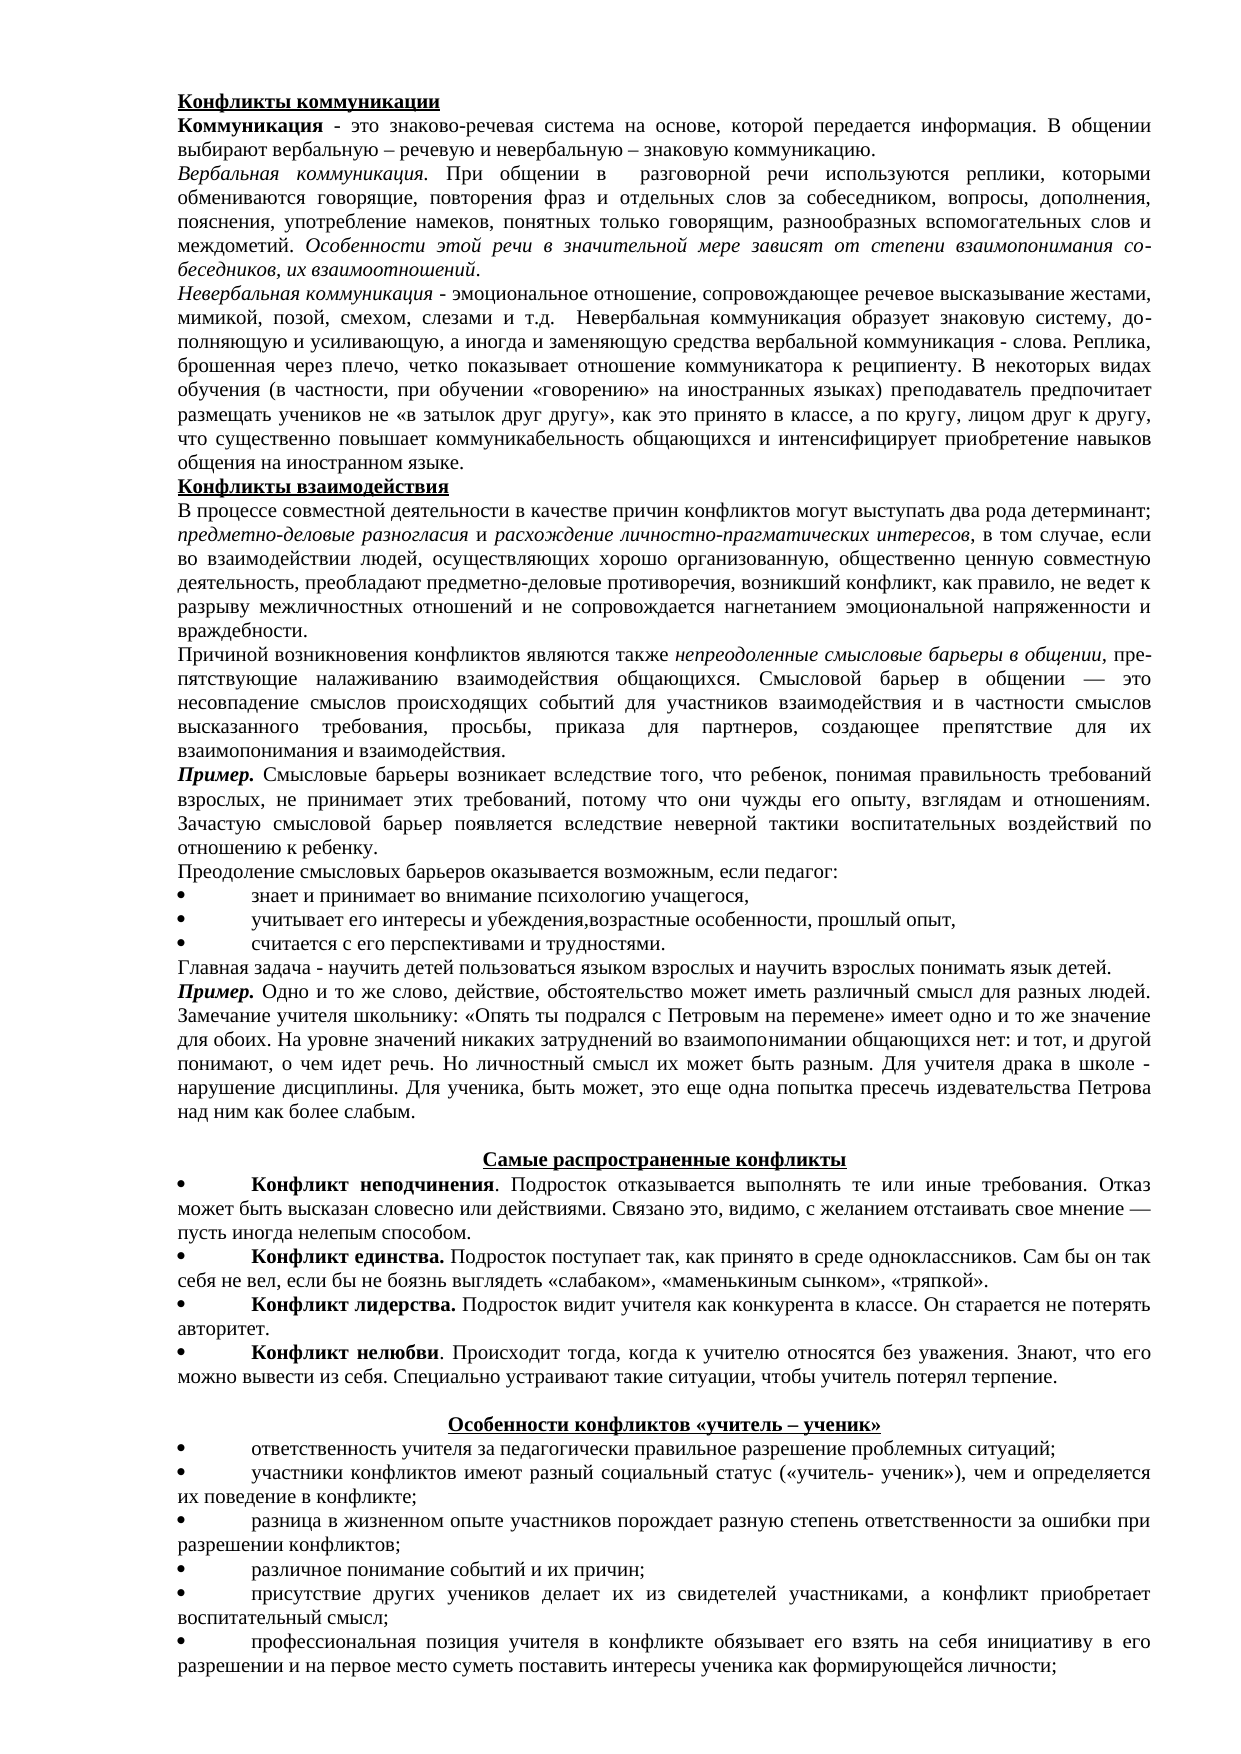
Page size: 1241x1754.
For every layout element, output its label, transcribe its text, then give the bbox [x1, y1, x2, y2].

list знает и принимает во внимание психологию учащегося, [177, 883, 1152, 907]
text Вербальная коммуникация. При общении в разговорной речи используются реплики, которыми обмениваются говорящие, повторения фраз и отдельных слов за собеседником, вопросы, дополнения, пояснения, употребление намеков, понятных только говорящим, разнообразных вспомогательных слов и междометий. Особенности этой речи в значительной мере зависят от степени взаимопонимания собеседников, их взаимоотношений. [177, 161, 1152, 281]
list учитывает его интересы и убеждения,возрастные особенности, прошлый опыт, [177, 907, 1152, 931]
list различное понимание событий и их причин; [177, 1556, 1152, 1581]
text Преодоление смысловых барьеров оказывается возможным, если педагог: [177, 859, 1152, 883]
text Пример. Смысловые барьеры возникает вследствие того, что ребенок, понимая правильность требований взрослых, не принимает этих требований, потому что они чужды его опыту, взглядам и отношениям. Зачастую смысловой барьер появляется вследствие неверной тактики воспитательных воздействий по отношению к ребенку. [177, 762, 1152, 859]
list Конфликт неподчинения. Подросток отказывается выполнять те или иные требования. Отказ может быть высказан словесно или действиями. Связано это, видимо, с желанием отстаивать свое мнение — пусть иногда нелепым способом. [177, 1171, 1152, 1244]
text Конфликты коммуникации [177, 89, 1152, 113]
text Причиной возникновения конфликтов являются также непреодоленные смысловые барьеры в общении, препятствующие налаживанию взаимодействия общающихся. Смысловой барьер в общении — это несовпадение смыслов происходящих событий для участников взаимодействия и в частности смыслов высказанного требования, просьбы, приказа для партнеров, создающее препятствие для их взаимопонимания и взаимодействия. [177, 642, 1152, 762]
list Конфликт нелюбви. Происходит тогда, когда к учителю относятся без уважения. Знают, что его можно вывести из себя. Специально устраивают такие ситуации, чтобы учитель потерял терпение. [177, 1340, 1152, 1388]
list считается с его перспективами и трудностями. [177, 931, 1152, 955]
list профессиональная позиция учителя в конфликте обязывает его взять на себя инициативу в его разрешении и на первое место суметь поставить интересы ученика как формирующейся личности; [177, 1629, 1152, 1677]
list ответственность учителя за педагогически правильное разрешение проблемных ситуаций; [177, 1436, 1152, 1460]
list разница в жизненном опыте участников порождает разную степень ответственности за ошибки при разрешении конфликтов; [177, 1508, 1152, 1556]
text Конфликты взаимодействия [177, 474, 1152, 498]
text Невербальная коммуникация - эмоциональное отношение, сопровождающее речевое высказывание жестами, мимикой, позой, смехом, слезами и т.д. Невербальная коммуникация образует знаковую систему, дополняющую и усиливающую, а иногда и заменяющую средства вербальной коммуникация - слова. Реплика, брошенная через плечо, четко показывает отношение коммуникатора к реципиенту. В некоторых видах обучения (в частности, при обучении «говорению» на иностранных языках) преподаватель предпочитает размещать учеников не «в затылок друг другу», как это принято в классе, а по кругу, лицом друг к другу, что существенно повышает коммуникабельность общающихся и интенсифицирует приобретение навыков общения на иностранном языке. [177, 281, 1152, 474]
list участники конфликтов имеют разный социальный статус («учитель- ученик»), чем и определяется их поведение в конфликте; [177, 1460, 1152, 1508]
text Пример. Одно и то же слово, действие, обстоятельство может иметь различный смысл для разных людей. Замечание учителя школьнику: «Опять ты подрался с Петровым на перемене» имеет одно и то же значение для обоих. На уровне значений никаких затруднений во взаимопонимании общающихся нет: и тот, и другой понимают, о чем идет речь. Но личностный смысл их может быть разным. Для учителя драка в школе - нарушение дисциплины. Для ученика, быть может, это еще одна попытка пресечь издевательства Петрова над ним как более слабым. [177, 979, 1152, 1123]
list Конфликт лидерства. Подросток видит учителя как конкурента в классе. Он старается не потерять авторитет. [177, 1292, 1152, 1340]
text Главная задача - научить детей пользоваться языком взрослых и научить взрослых понимать язык детей. [177, 955, 1152, 979]
list Конфликт единства. Подросток поступает так, как принято в среде одноклассников. Сам бы он так себя не вел, если бы не боязнь выглядеть «слабаком», «маменькиным сынком», «тряпкой». [177, 1244, 1152, 1292]
subtitle Самые распространенные конфликты [177, 1147, 1152, 1171]
text Особенности конфликтов «учитель – ученик» [177, 1412, 1152, 1436]
text В процессе совместной деятельности в качестве причин конфликтов могут выступать два рода детерминант; предметно-деловые разногласия и расхождение личностно-прагматических интересов, в том случае, если во взаимодействии людей, осуществляющих хорошо организованную, общественно ценную совместную деятельность, преобладают предметно-деловые противоречия, возникший конфликт, как правило, не ведет к разрыву межличностных отношений и не сопровождается нагнетанием эмоциональной напряженности и враждебности. [177, 498, 1152, 642]
text Коммуникация - это знаково-речевая система на основе, которой передается информация. В общении выбирают вербальную – речевую и невербальную – знаковую коммуникацию. [177, 113, 1152, 161]
list присутствие других учеников делает их из свидетелей участниками, а конфликт приобретает воспитательный смысл; [177, 1581, 1152, 1629]
